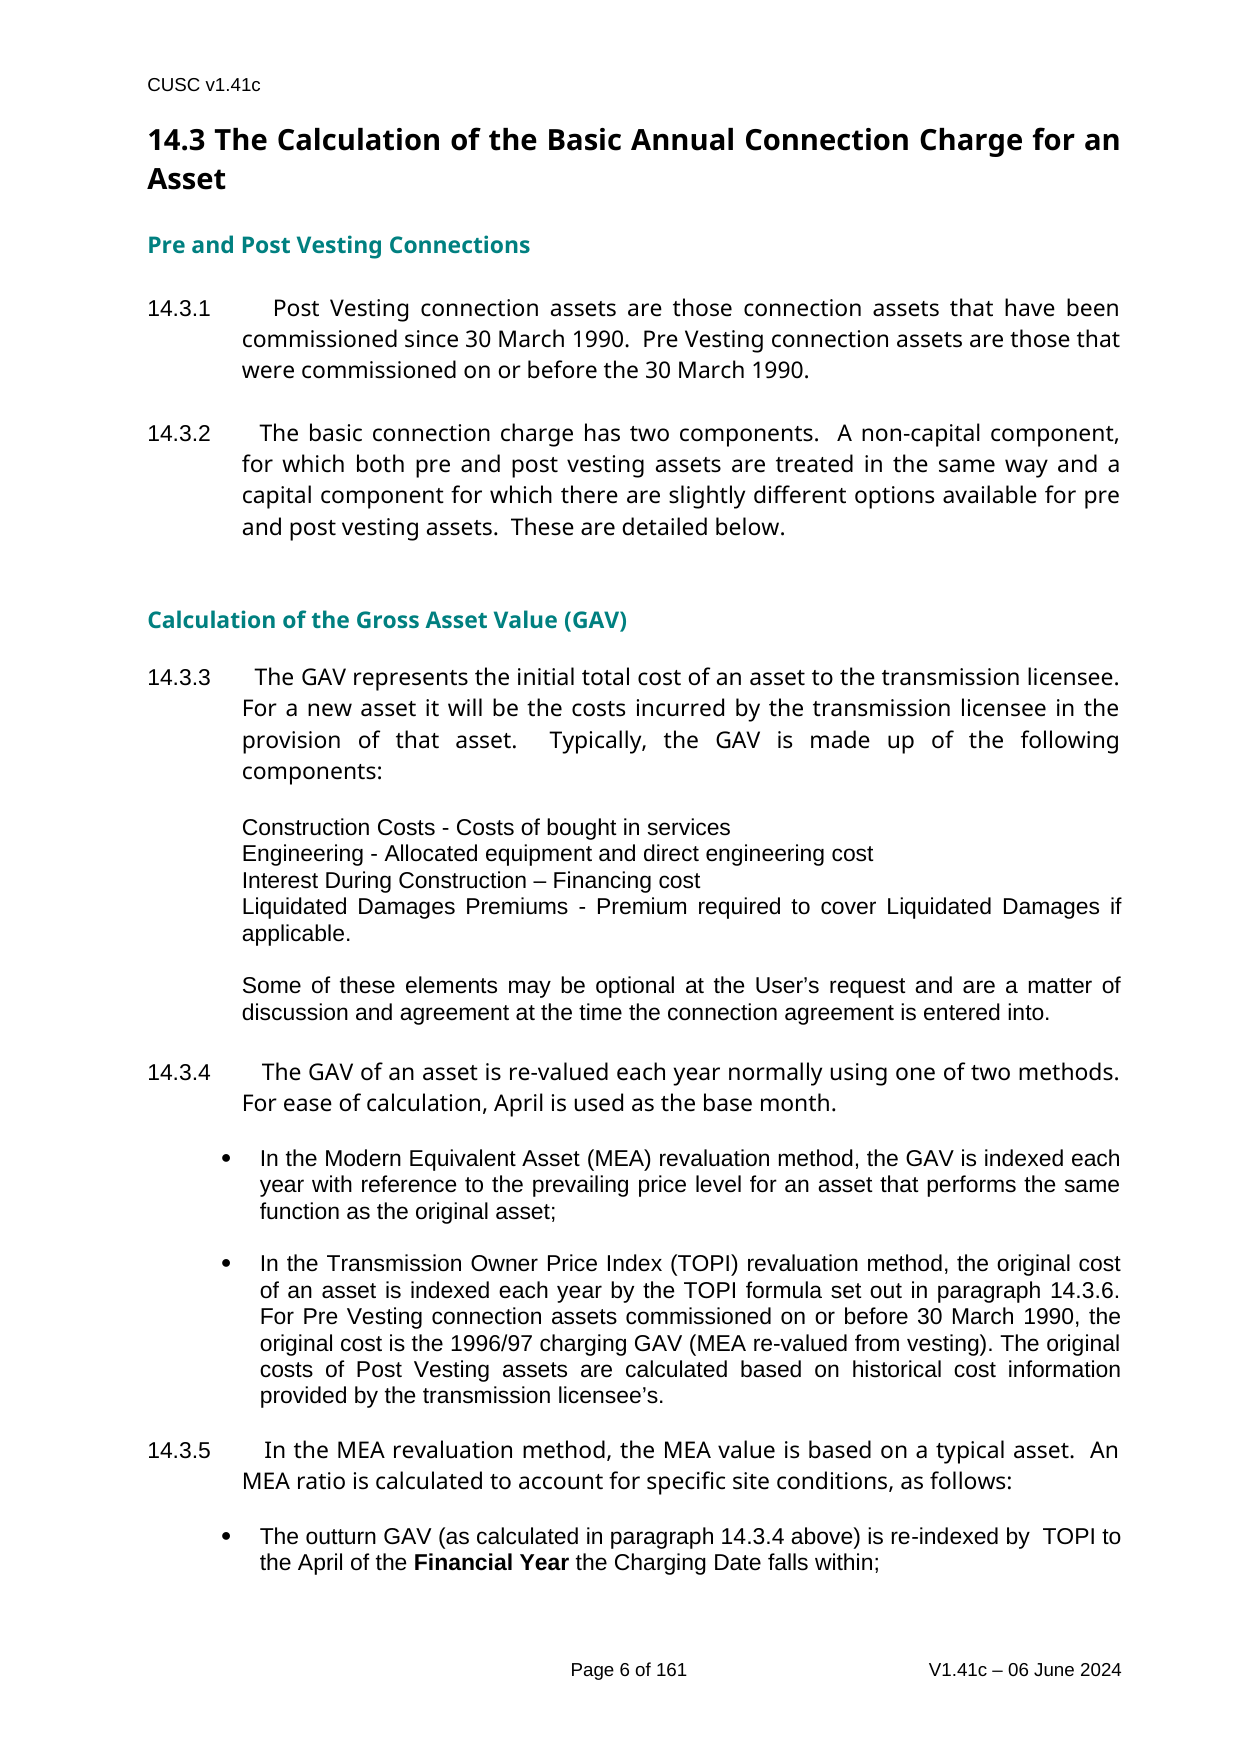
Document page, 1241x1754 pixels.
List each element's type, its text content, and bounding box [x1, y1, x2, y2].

text Construction Costs - Costs of bought in services [194, 814, 1121, 840]
list The GAV of an asset is re-valued each year normally using one of two methods. For ease of calculation, April is used as the base month. [147, 1056, 1121, 1119]
list In the Transmission Owner Price Index (TOPI) revaluation method, the original cost of an asset is indexed each year by the TOPI formula set out in paragraph 14.3.6. For Pre Vesting connection assets commissioned on or before 30 March 1990, the original cost is the 1996/97 charging GAV (MEA re-valued from vesting). The original costs of Post Vesting assets are calculated based on historical cost information provided by the transmission licensee’s. [222, 1250, 1121, 1408]
list The outturn GAV (as calculated in paragraph 14.3.4 above) is re-indexed by TOPI to the April of the Financial Year the Charging Date falls within; [222, 1523, 1121, 1576]
subtitle Calculation of the Gross Asset Value (GAV) [147, 604, 1121, 636]
list The GAV represents the initial total cost of an asset to the transmission licensee. For a new asset it will be the costs incurred by the transmission licensee in the provision of that asset. Typically, the GAV is made up of the following components: [147, 661, 1121, 786]
text Some of these elements may be optional at the User’s request and are a matter of discussion and agreement at the time the connection agreement is entered into. [242, 972, 1121, 1025]
list Post Vesting connection assets are those connection assets that have been commissioned since 30 March 1990. Pre Vesting connection assets are those that were commissioned on or before the 30 March 1990. [147, 292, 1121, 386]
subtitle Pre and Post Vesting Connections [147, 229, 1121, 261]
text Liquidated Damages Premiums - Premium required to cover Liquidated Damages if applicable. [242, 893, 1121, 946]
text Interest During Construction – Financing cost [242, 867, 1121, 893]
subtitle 14.3 The Calculation of the Basic Annual Connection Charge for an Asset [147, 119, 1121, 198]
text Engineering - Allocated equipment and direct engineering cost [242, 840, 1121, 867]
list The basic connection charge has two components. A non-capital component, for which both pre and post vesting assets are treated in the same way and a capital component for which there are slightly different options available for pre and post vesting assets. These are detailed below. [147, 417, 1121, 542]
list In the Modern Equivalent Asset (MEA) revaluation method, the GAV is indexed each year with reference to the prevailing price level for an asset that performs the same function as the original asset; [222, 1145, 1121, 1224]
list In the MEA revaluation method, the MEA value is based on a typical asset. An MEA ratio is calculated to account for specific site conditions, as follows: [147, 1434, 1121, 1496]
